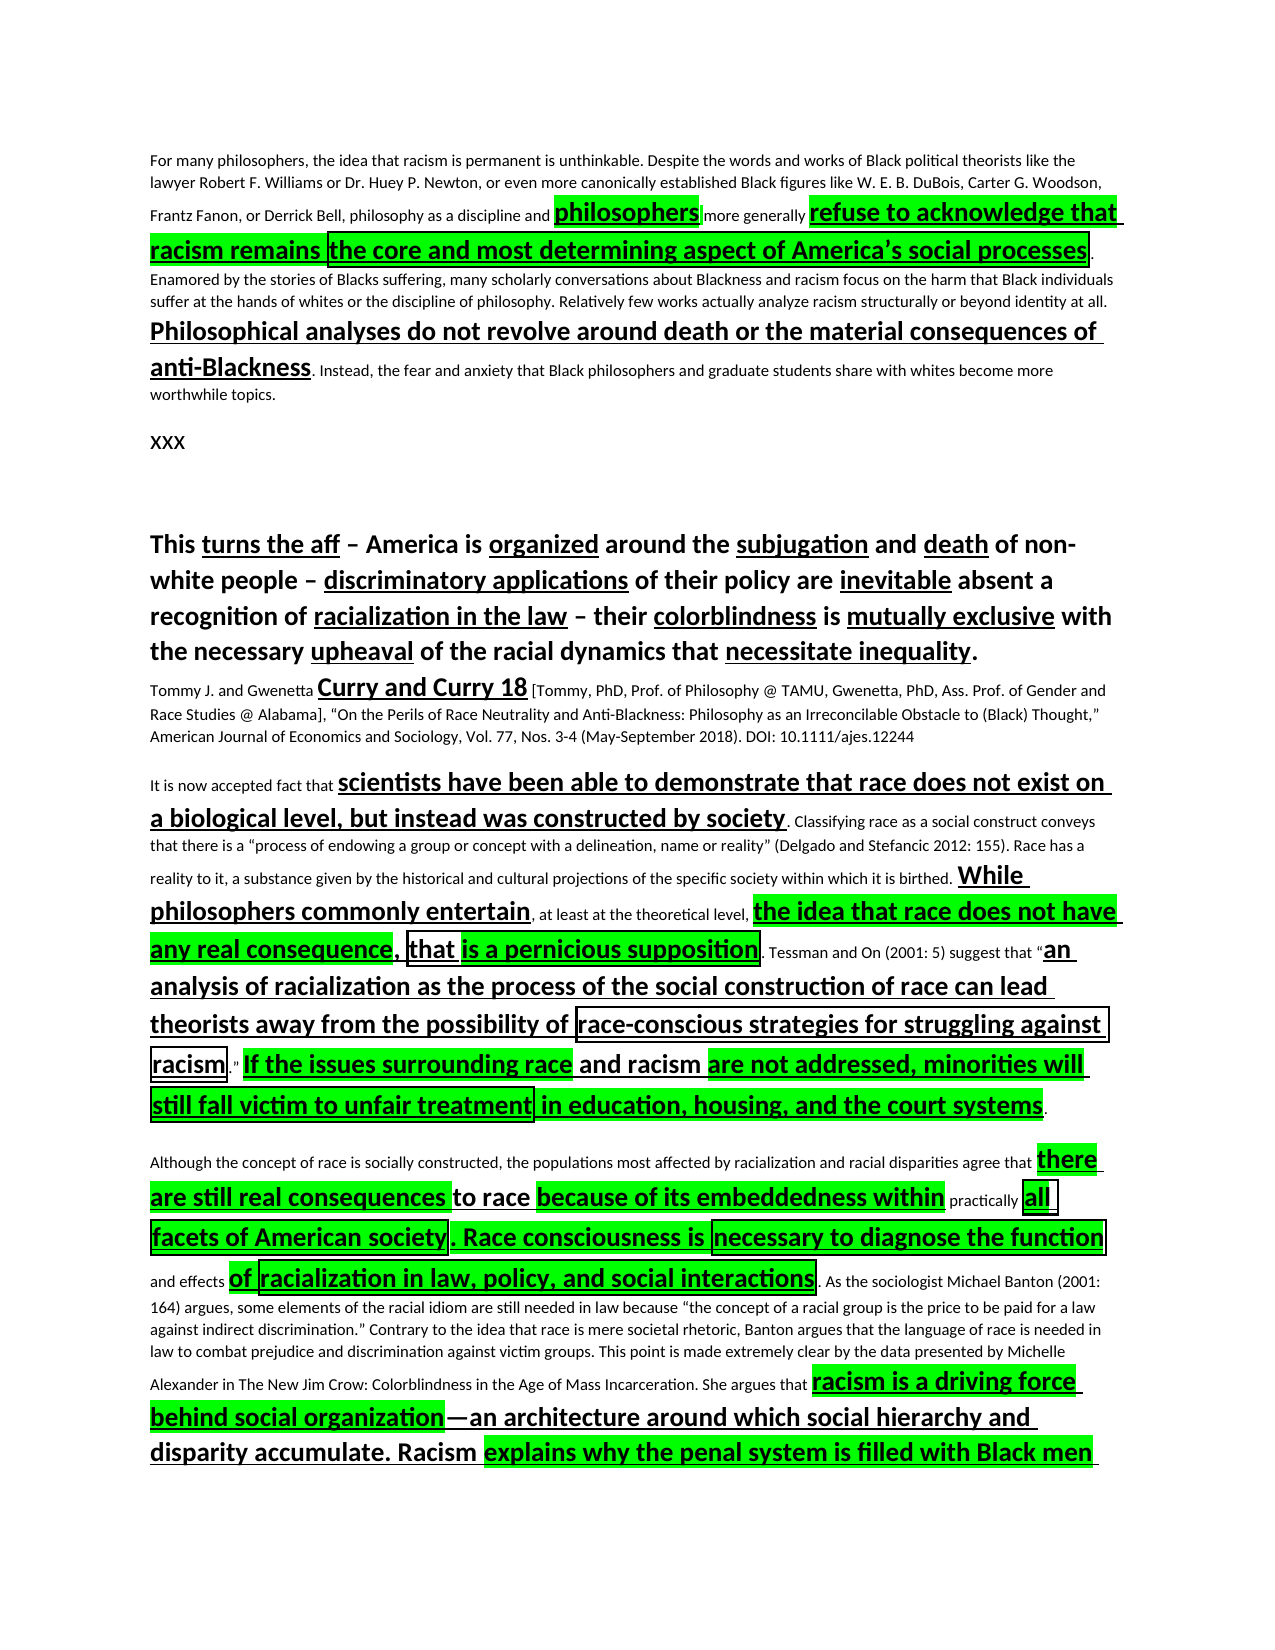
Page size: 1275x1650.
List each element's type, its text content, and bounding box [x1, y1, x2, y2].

text This turns the aff – America is organized around the subjugation and death of non-white people – discriminatory applications of their policy are inevitable absent a recognition of racialization in the law – their colorblindness is mutually exclusive with the necessary upheaval of the racial dynamics that necessitate inequality. [150, 528, 1125, 667]
text Tommy J. and Gwenetta Curry and Curry 18 [Tommy, PhD, Prof. of Philosophy @ TAMU, Gwenetta, PhD, Ass. Prof. of Gender and Race Studies @ Alabama], “On the Perils of Race Neutrality and Anti-Blackness: Philosophy as an Irreconcilable Obstacle to (Black) Thought,” American Journal of Economics and Sociology, Vol. 77, Nos. 3-4 (May-September 2018). DOI: 10.1111/ajes.12244 [150, 670, 1125, 747]
text For many philosophers, the idea that racism is permanent is unthinkable. Despite the words and works of Black political theorists like the lawyer Robert F. Williams or Dr. Huey P. Newton, or even more canonically established Black figures like W. E. B. DuBois, Carter G. Woodson, Frantz Fanon, or Derrick Bell, philosophy as a discipline and philosophers more generally refuse to acknowledge that racism remains the core and most determining aspect of America’s social processes. Enamored by the stories of Blacks suffering, many scholarly conversations about Blackness and racism focus on the harm that Black individuals suffer at the hands of whites or the discipline of philosophy. Relatively few works actually analyze racism structurally or beyond identity at all. Philosophical analyses do not revolve around death or the material consequences of anti-Blackness. Instead, the fear and anxiety that Black philosophers and graduate students share with whites become more worthwhile topics. [150, 150, 1125, 405]
text xxx [150, 423, 1125, 456]
text It is now accepted fact that scientists have been able to demonstrate that race does not exist on a biological level, but instead was constructed by society. Classifying race as a social construct conveys that there is a “process of endowing a group or concept with a delineation, name or reality” (Delgado and Stefancic 2012: 155). Race has a reality to it, a substance given by the historical and cultural projections of the specific society within which it is birthed. While philosophers commonly entertain, at least at the theoretical level, the idea that race does not have any real consequence, that is a pernicious supposition. Tessman and On (2001: 5) suggest that “an analysis of racialization as the process of the social construction of race can lead theorists away from the possibility of race-conscious strategies for struggling against racism.” If the issues surrounding race and racism are not addressed, minorities will still fall victim to unfair treatment in education, housing, and the court systems. [150, 765, 1125, 1123]
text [150, 1142, 1125, 1468]
